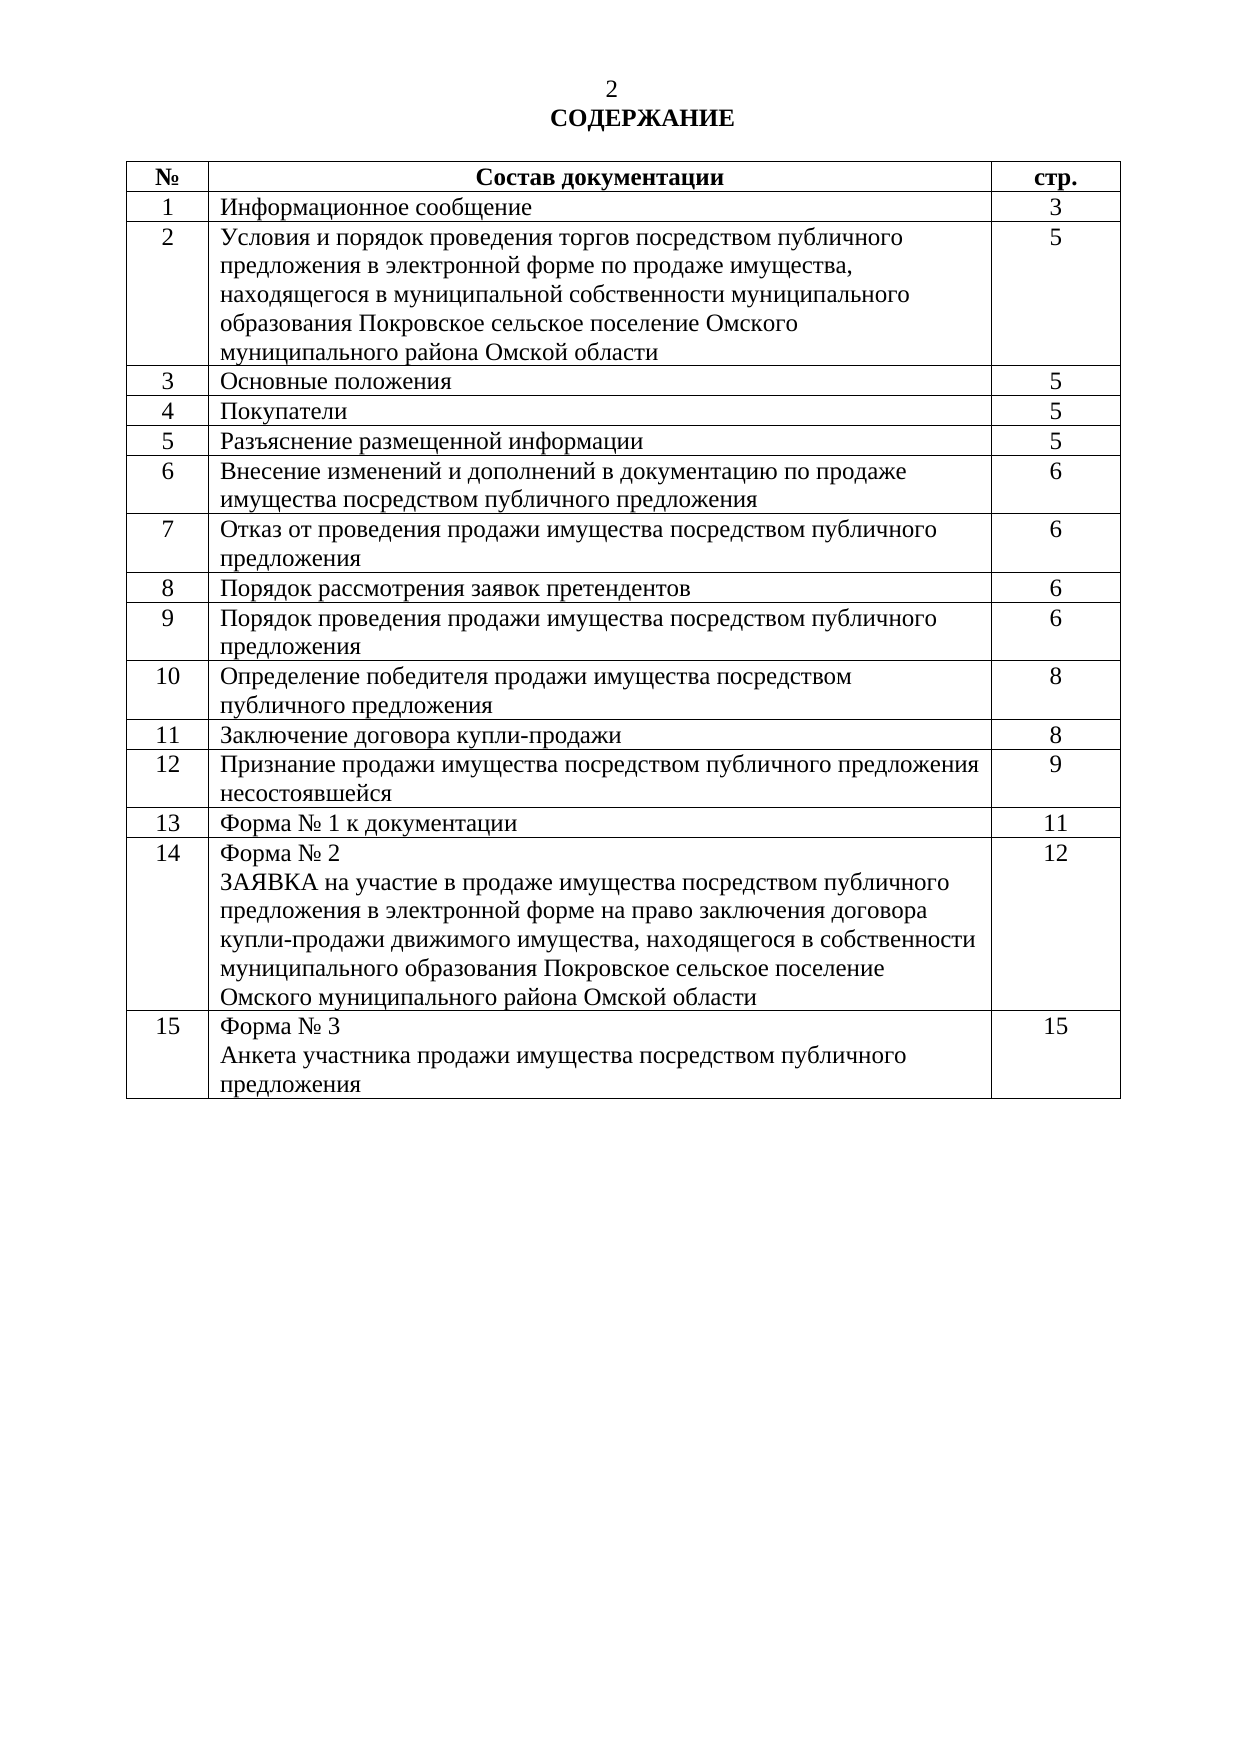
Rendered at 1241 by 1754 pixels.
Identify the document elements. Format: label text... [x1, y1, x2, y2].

table_cell Форма № 2 ЗАЯВКА на участие в продаже имущества посредством публичного предложения в электронной форме на право заключения договора купли-продажи движимого имущества, находящегося в собственности муниципального образования Покровское сельское поселение Омского муниципального района Омской области [209, 838, 991, 1010]
table_header стр. [992, 162, 1120, 191]
table_cell Внесение изменений и дополнений в документацию по продаже имущества посредством публичного предложения [209, 456, 991, 513]
table_cell Информационное сообщение [209, 192, 991, 221]
table_cell 5 [992, 222, 1120, 365]
table_cell 6 [992, 603, 1120, 660]
table_cell Порядок проведения продажи имущества посредством публичного предложения [209, 603, 991, 660]
table_cell 1 [127, 192, 208, 221]
table_cell 3 [992, 192, 1120, 221]
table_cell 12 [127, 750, 208, 807]
table_cell 12 [992, 838, 1120, 1010]
table_cell 5 [992, 366, 1120, 395]
table_cell 15 [127, 1011, 208, 1098]
table_cell 11 [127, 720, 208, 748]
table_cell 9 [127, 603, 208, 660]
table_cell 5 [992, 426, 1120, 455]
table_cell 6 [992, 573, 1120, 602]
table_cell 11 [992, 808, 1120, 837]
table_cell Порядок рассмотрения заявок претендентов [209, 573, 991, 602]
table_cell 2 [127, 222, 208, 365]
table_cell 8 [992, 661, 1120, 719]
table_cell 6 [127, 456, 208, 513]
table_header № [127, 162, 208, 191]
table_cell 9 [992, 750, 1120, 807]
table_cell Форма № 3 Анкета участника продажи имущества посредством публичного предложения [209, 1011, 991, 1098]
table_cell 7 [127, 514, 208, 572]
table_cell Разъяснение размещенной информации [209, 426, 991, 455]
table_cell 10 [127, 661, 208, 719]
table_cell Форма № 1 к документации [209, 808, 991, 837]
table_cell 13 [127, 808, 208, 837]
table_cell Условия и порядок проведения торгов посредством публичного предложения в электронной форме по продаже имущества, находящегося в муниципальной собственности муниципального образования Покровское сельское поселение Омского муниципального района Омской области [209, 222, 991, 365]
table_cell Покупатели [209, 396, 991, 425]
table_cell Отказ от проведения продажи имущества посредством публичного предложения [209, 514, 991, 572]
table_cell 8 [992, 720, 1120, 748]
table_cell 6 [992, 456, 1120, 513]
table_cell Определение победителя продажи имущества посредством публичного предложения [209, 661, 991, 719]
table_cell 14 [127, 838, 208, 1010]
table_cell 8 [127, 573, 208, 602]
table_cell 6 [992, 514, 1120, 572]
table_cell 15 [992, 1011, 1120, 1098]
table_cell 3 [127, 366, 208, 395]
table_cell 4 [127, 396, 208, 425]
table_cell Заключение договора купли-продажи [209, 720, 991, 748]
table_cell Признание продажи имущества посредством публичного предложения несостоявшейся [209, 750, 991, 807]
text СОДЕРЖАНИЕ [118, 103, 1167, 132]
table_cell 5 [127, 426, 208, 455]
table_cell 5 [992, 396, 1120, 425]
table_cell Основные положения [209, 366, 991, 395]
table_header Состав документации [209, 162, 991, 191]
